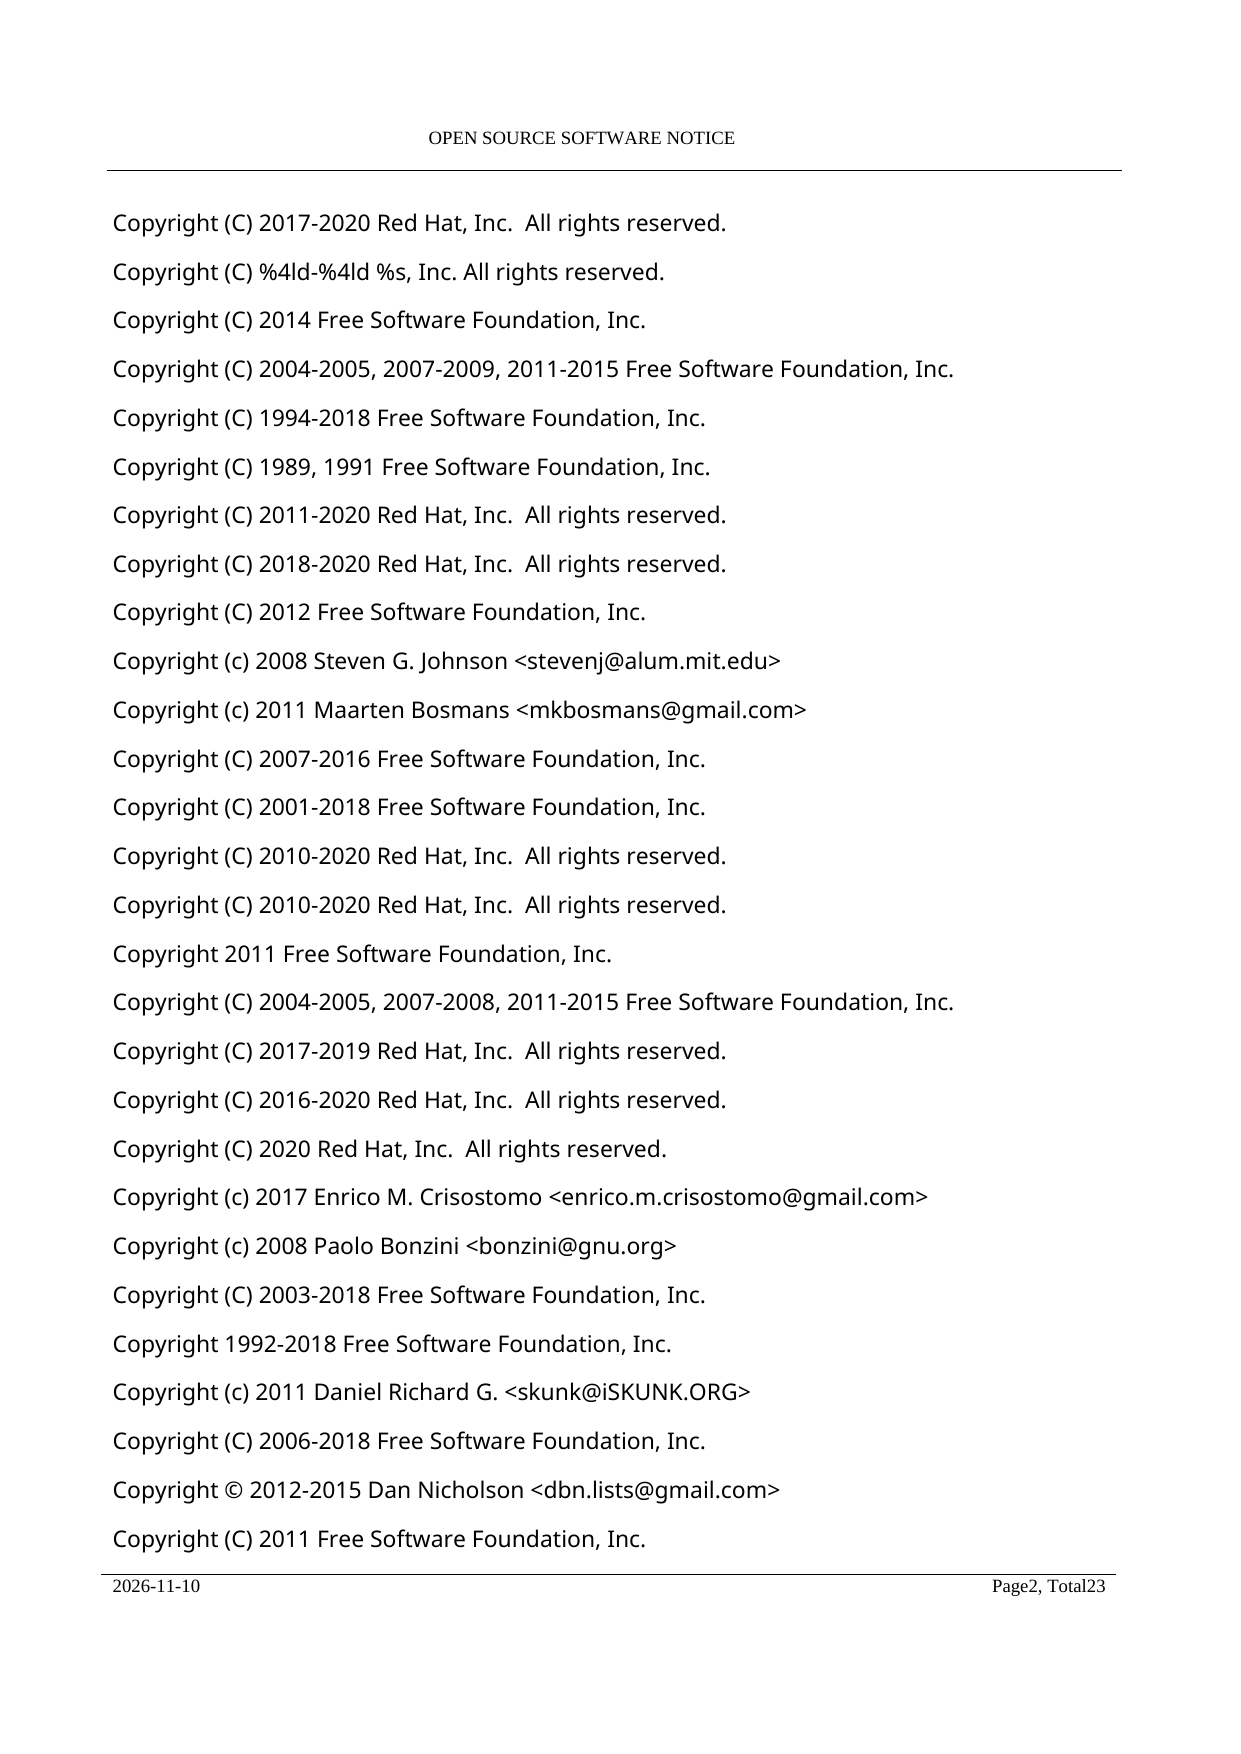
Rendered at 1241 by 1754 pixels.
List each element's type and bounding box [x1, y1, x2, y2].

text [112, 206, 1128, 483]
text [112, 498, 1128, 1554]
